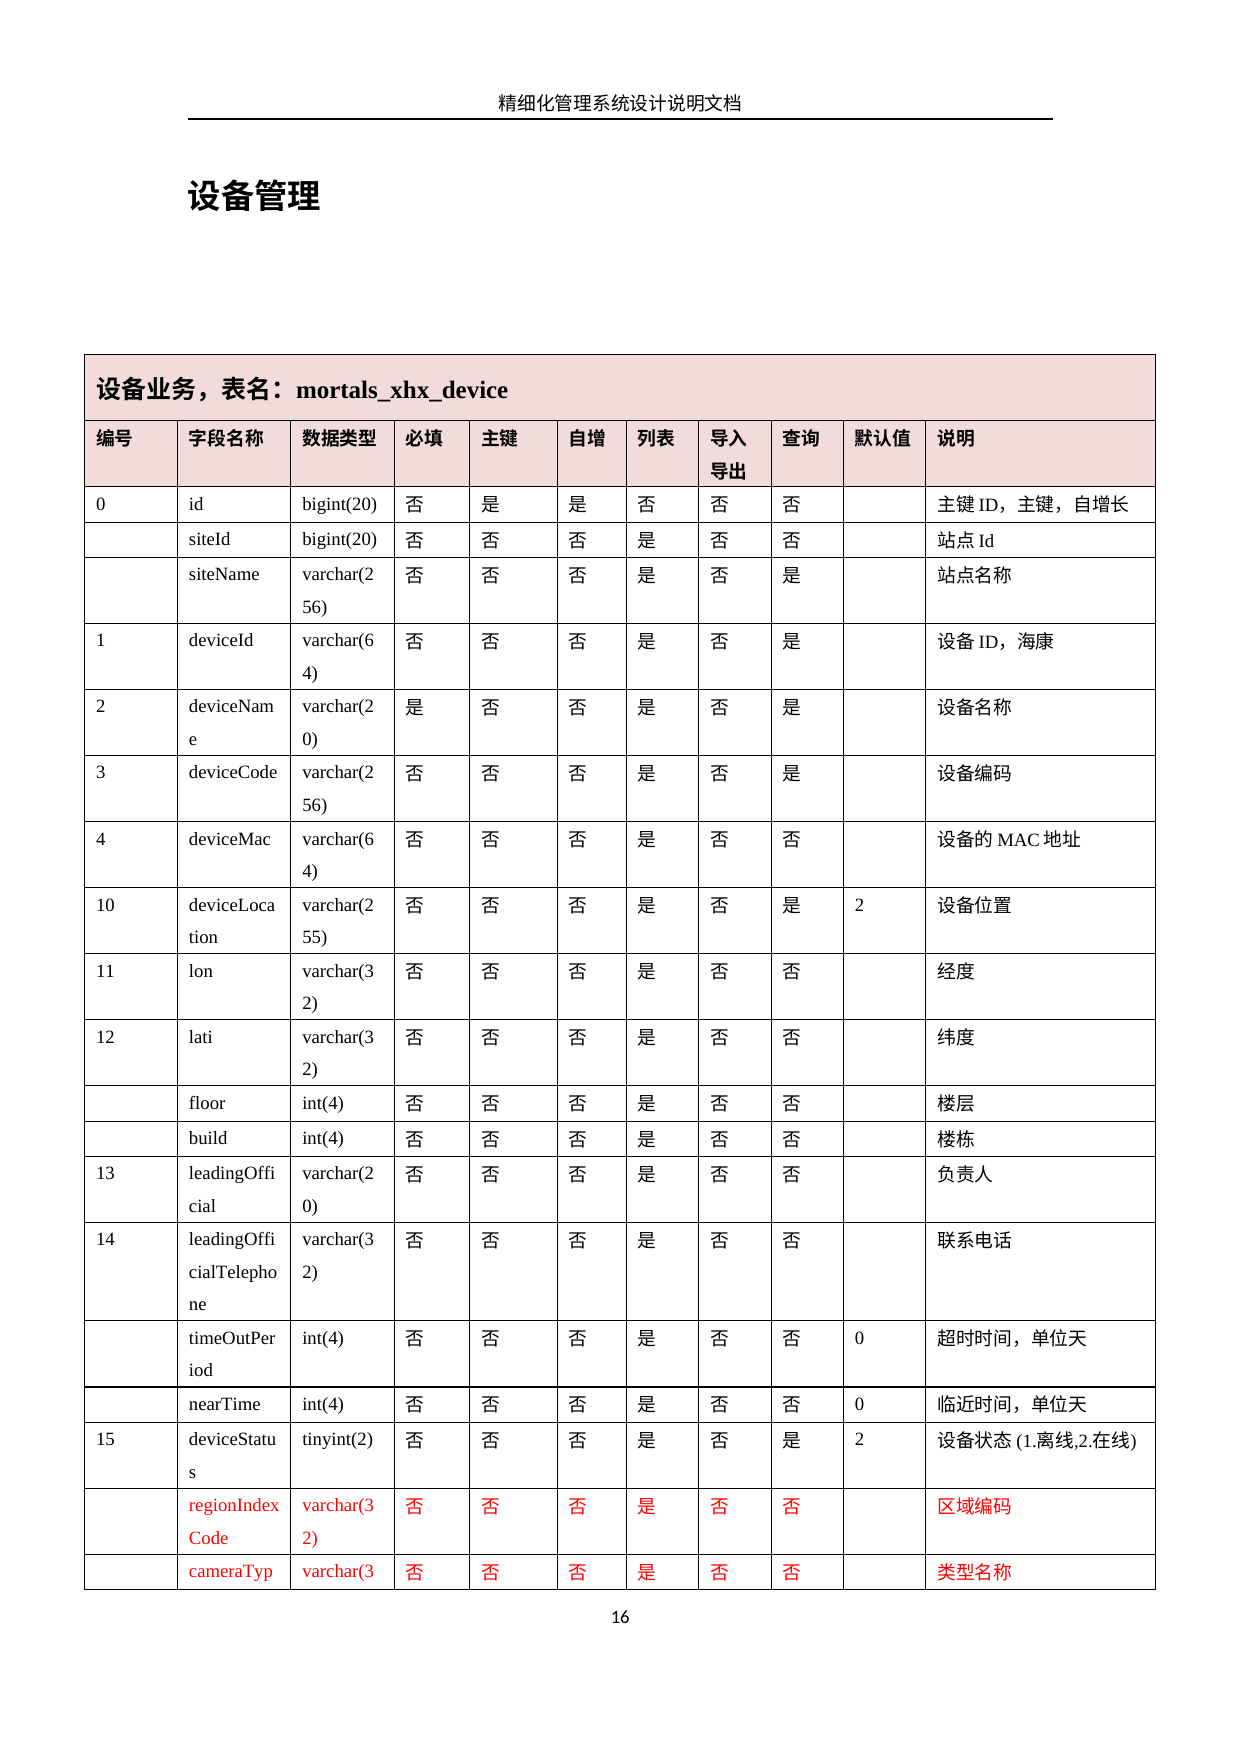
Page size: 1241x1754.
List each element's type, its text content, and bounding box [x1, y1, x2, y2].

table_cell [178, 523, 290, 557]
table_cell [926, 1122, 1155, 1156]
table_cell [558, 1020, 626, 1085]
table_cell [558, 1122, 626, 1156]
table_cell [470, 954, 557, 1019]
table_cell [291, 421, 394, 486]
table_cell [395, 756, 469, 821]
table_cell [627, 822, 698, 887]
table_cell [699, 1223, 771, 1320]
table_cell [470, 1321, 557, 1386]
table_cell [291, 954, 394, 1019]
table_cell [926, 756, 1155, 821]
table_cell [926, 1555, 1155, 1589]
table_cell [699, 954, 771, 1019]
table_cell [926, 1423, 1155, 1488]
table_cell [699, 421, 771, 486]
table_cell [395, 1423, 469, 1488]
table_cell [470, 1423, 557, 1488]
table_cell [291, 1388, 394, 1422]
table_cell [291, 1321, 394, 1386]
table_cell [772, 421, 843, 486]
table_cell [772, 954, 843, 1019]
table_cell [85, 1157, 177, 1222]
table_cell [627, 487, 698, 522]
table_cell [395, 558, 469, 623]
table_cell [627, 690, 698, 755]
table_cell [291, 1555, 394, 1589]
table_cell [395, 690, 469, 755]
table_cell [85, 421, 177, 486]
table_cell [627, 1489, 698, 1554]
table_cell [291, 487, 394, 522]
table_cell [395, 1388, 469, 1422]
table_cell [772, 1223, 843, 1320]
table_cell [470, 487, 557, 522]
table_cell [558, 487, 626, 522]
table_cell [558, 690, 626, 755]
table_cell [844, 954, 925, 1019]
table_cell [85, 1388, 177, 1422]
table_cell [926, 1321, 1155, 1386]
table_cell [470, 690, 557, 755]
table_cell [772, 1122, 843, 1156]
subtitle 设备管理 [187, 162, 1053, 227]
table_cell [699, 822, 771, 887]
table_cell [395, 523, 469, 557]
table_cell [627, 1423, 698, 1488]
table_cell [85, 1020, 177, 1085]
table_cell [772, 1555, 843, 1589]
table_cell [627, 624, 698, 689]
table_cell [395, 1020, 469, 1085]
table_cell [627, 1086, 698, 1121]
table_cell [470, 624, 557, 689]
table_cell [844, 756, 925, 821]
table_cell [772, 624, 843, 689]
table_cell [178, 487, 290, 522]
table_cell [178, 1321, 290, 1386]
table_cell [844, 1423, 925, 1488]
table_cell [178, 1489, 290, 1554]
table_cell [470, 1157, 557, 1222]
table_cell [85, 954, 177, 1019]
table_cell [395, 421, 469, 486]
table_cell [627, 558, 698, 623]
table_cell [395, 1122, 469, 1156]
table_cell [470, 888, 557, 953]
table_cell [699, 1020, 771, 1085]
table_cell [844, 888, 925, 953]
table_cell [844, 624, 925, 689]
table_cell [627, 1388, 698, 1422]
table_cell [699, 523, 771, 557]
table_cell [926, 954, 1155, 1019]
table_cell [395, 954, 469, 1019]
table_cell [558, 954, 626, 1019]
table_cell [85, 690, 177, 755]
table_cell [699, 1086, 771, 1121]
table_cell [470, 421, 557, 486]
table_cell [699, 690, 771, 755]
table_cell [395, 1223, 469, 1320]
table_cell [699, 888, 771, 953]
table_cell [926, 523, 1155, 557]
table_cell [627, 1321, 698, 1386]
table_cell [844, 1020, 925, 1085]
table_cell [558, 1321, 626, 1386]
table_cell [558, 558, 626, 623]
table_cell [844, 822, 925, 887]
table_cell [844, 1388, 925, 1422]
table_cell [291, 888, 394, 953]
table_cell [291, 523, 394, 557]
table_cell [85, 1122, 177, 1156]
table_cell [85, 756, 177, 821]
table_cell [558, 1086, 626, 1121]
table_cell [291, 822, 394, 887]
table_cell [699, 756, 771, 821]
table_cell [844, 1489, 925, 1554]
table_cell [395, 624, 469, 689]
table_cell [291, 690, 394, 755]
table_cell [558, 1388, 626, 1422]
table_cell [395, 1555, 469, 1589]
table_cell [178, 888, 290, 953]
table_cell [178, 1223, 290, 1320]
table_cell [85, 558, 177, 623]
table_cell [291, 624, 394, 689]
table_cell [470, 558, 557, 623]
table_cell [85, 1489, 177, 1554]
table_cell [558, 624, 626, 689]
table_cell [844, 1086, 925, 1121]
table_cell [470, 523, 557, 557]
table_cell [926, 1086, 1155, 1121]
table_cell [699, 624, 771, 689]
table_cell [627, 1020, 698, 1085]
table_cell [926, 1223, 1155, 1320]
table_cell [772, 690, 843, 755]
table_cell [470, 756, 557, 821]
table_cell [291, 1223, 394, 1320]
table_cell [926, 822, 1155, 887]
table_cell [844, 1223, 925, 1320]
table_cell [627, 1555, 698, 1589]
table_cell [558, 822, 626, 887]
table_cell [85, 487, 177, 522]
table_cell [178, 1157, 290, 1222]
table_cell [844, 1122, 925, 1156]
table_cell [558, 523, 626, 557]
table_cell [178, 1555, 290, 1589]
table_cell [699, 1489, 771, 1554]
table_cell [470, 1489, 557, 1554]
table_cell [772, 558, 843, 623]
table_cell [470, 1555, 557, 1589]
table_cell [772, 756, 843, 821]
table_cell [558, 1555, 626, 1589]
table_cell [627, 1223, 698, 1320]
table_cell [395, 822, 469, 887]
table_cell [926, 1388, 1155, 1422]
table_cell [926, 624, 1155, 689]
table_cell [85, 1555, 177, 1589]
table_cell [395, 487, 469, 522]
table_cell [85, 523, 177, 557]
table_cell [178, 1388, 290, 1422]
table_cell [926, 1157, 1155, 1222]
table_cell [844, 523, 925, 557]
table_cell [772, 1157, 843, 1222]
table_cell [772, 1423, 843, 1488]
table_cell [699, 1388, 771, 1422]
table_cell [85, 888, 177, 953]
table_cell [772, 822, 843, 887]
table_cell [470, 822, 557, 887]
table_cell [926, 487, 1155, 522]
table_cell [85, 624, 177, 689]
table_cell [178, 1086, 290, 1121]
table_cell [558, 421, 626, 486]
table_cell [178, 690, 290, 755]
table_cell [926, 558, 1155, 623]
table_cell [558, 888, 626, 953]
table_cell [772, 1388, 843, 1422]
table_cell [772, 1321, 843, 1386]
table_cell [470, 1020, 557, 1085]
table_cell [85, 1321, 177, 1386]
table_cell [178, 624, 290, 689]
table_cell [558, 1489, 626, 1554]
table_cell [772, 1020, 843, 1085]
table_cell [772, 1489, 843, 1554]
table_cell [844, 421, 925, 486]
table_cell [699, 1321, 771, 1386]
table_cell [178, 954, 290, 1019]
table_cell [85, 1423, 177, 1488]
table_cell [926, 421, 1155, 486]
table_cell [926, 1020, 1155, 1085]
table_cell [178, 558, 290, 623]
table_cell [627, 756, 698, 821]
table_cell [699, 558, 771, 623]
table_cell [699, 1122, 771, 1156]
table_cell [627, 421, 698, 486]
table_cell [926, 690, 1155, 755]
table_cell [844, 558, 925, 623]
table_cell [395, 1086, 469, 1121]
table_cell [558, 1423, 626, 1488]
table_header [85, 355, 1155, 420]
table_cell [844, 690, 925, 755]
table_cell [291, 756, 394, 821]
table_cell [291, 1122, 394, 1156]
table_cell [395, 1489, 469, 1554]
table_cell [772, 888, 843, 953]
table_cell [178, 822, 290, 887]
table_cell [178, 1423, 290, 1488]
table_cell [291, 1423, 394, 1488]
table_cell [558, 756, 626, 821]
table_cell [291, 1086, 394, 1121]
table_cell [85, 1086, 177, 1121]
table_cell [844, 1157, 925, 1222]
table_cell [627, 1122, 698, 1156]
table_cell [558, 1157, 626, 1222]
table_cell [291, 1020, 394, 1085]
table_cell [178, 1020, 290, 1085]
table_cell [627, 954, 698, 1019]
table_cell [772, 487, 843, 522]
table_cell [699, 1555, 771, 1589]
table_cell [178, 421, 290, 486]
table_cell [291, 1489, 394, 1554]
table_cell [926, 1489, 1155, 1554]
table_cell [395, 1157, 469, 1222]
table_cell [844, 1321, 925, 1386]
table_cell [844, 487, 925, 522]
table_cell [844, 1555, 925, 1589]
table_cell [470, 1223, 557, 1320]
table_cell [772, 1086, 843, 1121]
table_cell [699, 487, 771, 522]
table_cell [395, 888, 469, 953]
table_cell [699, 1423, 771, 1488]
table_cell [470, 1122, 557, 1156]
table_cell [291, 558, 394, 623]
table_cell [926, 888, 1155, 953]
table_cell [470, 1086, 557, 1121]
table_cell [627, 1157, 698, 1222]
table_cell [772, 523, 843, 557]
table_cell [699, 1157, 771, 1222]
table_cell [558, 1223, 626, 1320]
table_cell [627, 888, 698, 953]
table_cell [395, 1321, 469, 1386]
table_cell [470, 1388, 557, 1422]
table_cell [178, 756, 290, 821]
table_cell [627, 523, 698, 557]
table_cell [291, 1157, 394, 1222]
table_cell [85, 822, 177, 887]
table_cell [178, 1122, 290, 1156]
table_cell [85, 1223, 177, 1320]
